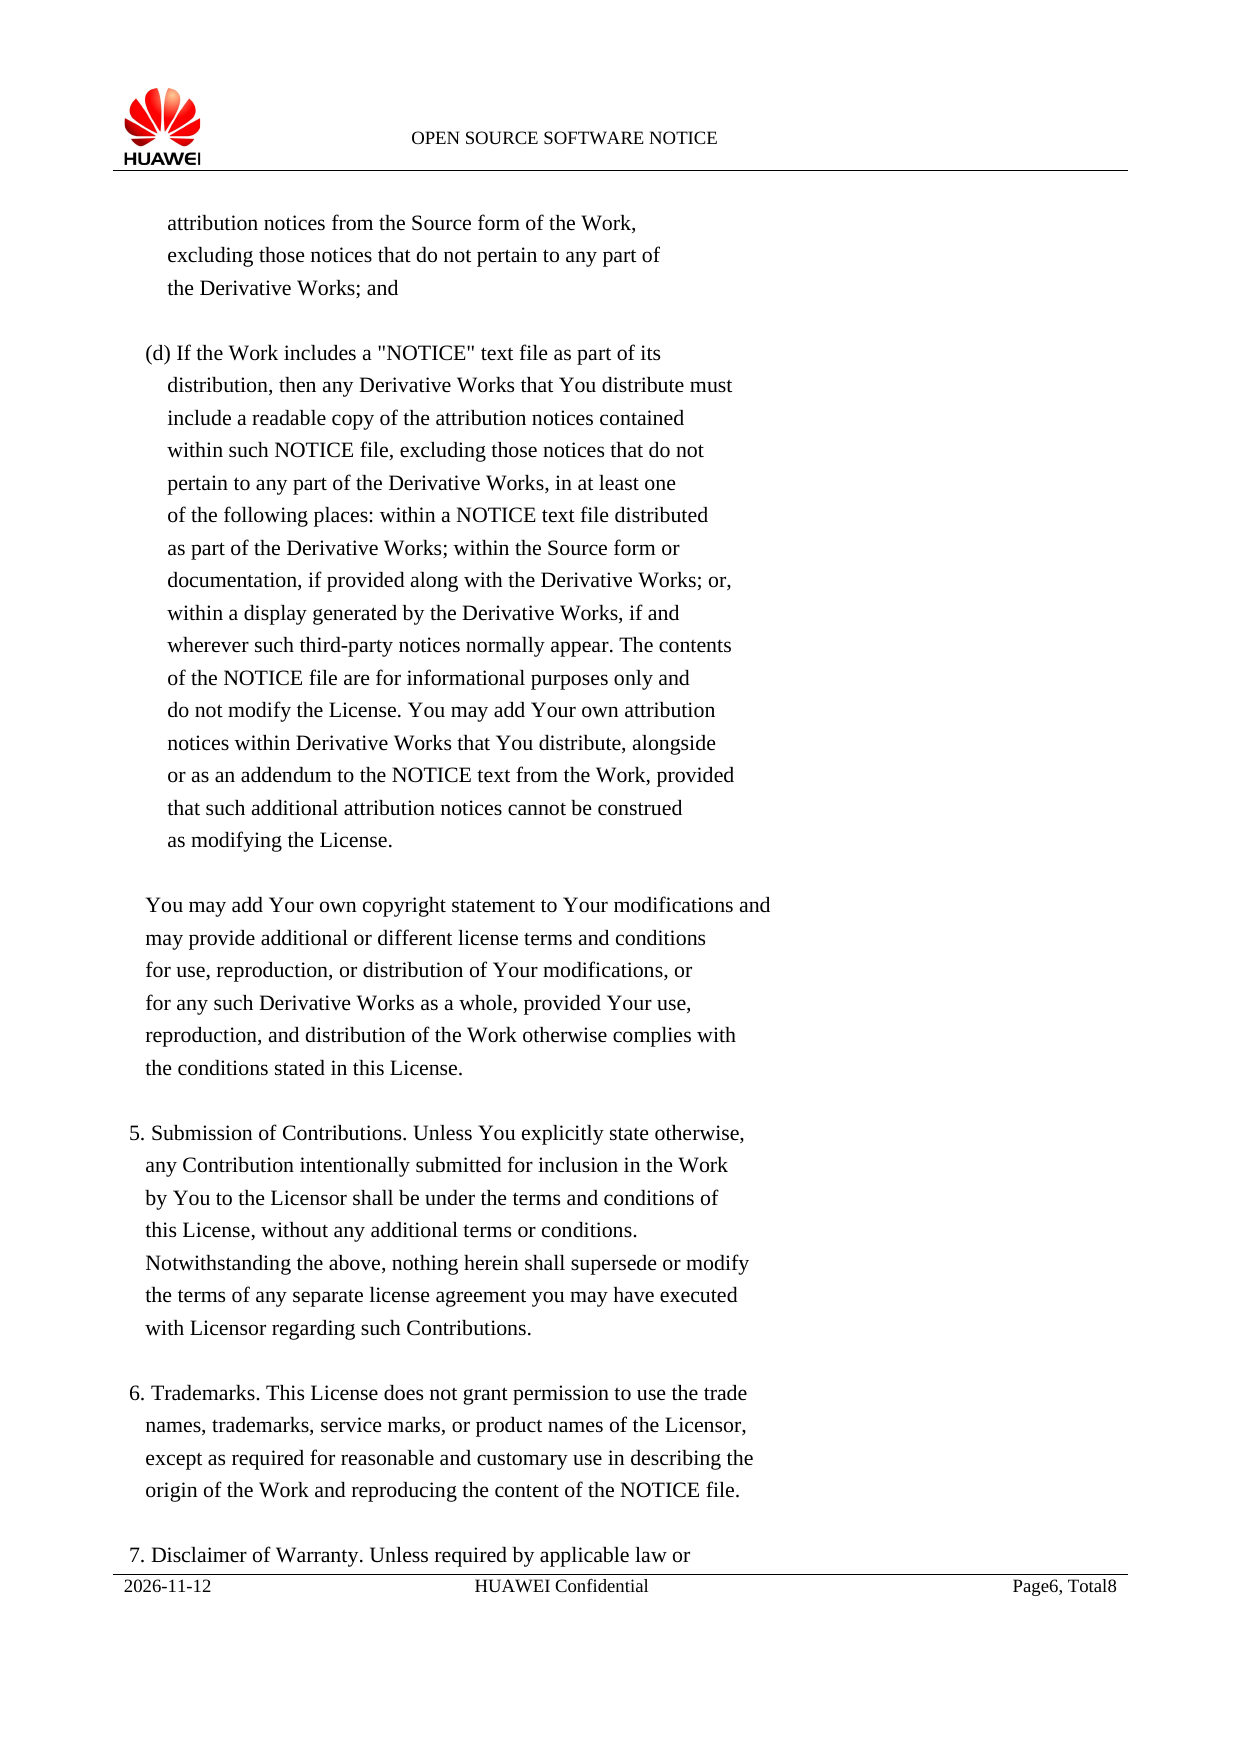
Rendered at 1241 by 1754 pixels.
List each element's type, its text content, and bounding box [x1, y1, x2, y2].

picture [124, 88, 201, 165]
